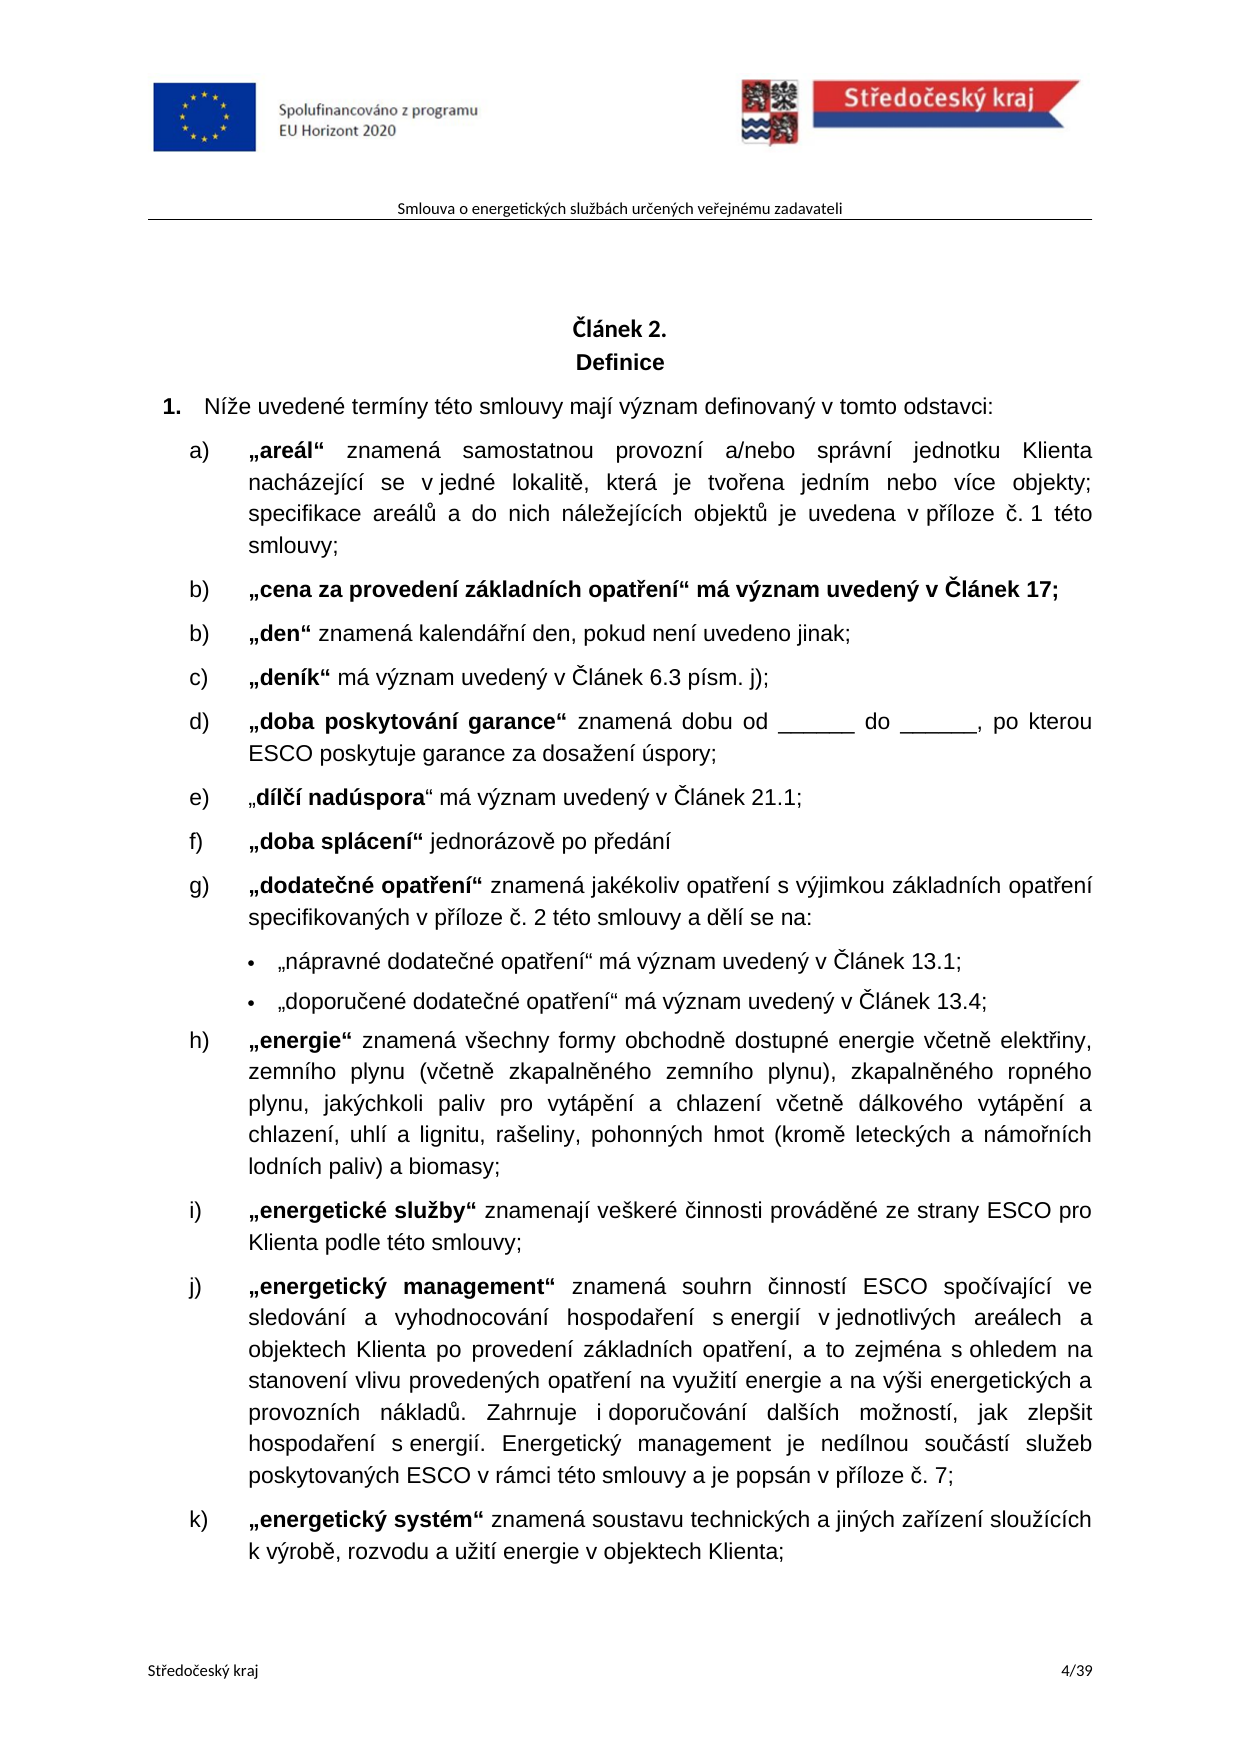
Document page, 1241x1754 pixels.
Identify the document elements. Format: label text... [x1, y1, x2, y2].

picture [147, 73, 1093, 158]
subtitle „dílčí nadúspora“ má význam uvedený v Článek 21.1; [189, 784, 1092, 810]
text „doporučené dodatečné opatření“ má význam uvedený v Článek 13.4; [248, 981, 1092, 1014]
text „nápravné dodatečné opatření“ má význam uvedený v Článek 13.1; [248, 941, 1092, 974]
subtitle „cena za provedení základních opatření“ má význam uvedený v Článek 17; [189, 576, 1092, 602]
subtitle „energetický systém“ znamená soustavu technických a jiných zařízení sloužících k výrobě, rozvodu a užití energie v objektech Klienta; [189, 1506, 1092, 1564]
subtitle „energetické služby“ znamenají veškeré činnosti prováděné ze strany ESCO pro Klienta podle této smlouvy; [189, 1197, 1092, 1255]
subtitle „deník“ má význam uvedený v Článek 6.3 písm. j); [189, 664, 1092, 690]
subtitle „doba splácení“ jednorázově po předání [189, 828, 1092, 854]
subtitle „den“ znamená kalendářní den, pokud není uvedeno jinak; [189, 620, 1092, 646]
subtitle Definice [148, 313, 1092, 375]
subtitle Níže uvedené termíny této smlouvy mají význam definovaný v tomto odstavci: [162, 393, 1092, 419]
subtitle „areál“ znamená samostatnou provozní a/nebo správní jednotku Klienta nacházející se v jedné lokalitě, která je tvořena jedním nebo více objekty; specifikace areálů a do nich náležejících objektů je uvedena v příloze č. 1 této smlouvy; [189, 437, 1092, 558]
subtitle „dodatečné opatření“ znamená jakékoliv opatření s výjimkou základních opatření specifikovaných v příloze č. 2 této smlouvy a dělí se na: [189, 872, 1092, 930]
subtitle „energetický management“ znamená souhrn činností ESCO spočívající ve sledování a vyhodnocování hospodaření s energií v jednotlivých areálech a objektech Klienta po provedení základních opatření, a to zejména s ohledem na stanovení vlivu provedených opatření na využití energie a na výši energetických a provozních nákladů. Zahrnuje i doporučování dalších možností, jak zlepšit hospodaření s energií. Energetický management je nedílnou součástí služeb poskytovaných ESCO v rámci této smlouvy a je popsán v příloze č. 7; [189, 1273, 1092, 1488]
subtitle „doba poskytování garance“ znamená dobu od ______ do ______, po kterou ESCO poskytuje garance za dosažení úspory; [189, 708, 1092, 766]
subtitle „energie“ znamená všechny formy obchodně dostupné energie včetně elektřiny, zemního plynu (včetně zkapalněného zemního plynu), zkapalněného ropného plynu, jakýchkoli paliv pro vytápění a chlazení včetně dálkového vytápění a chlazení, uhlí a lignitu, rašeliny, pohonných hmot (kromě leteckých a námořních lodních paliv) a biomasy; [189, 1027, 1092, 1179]
